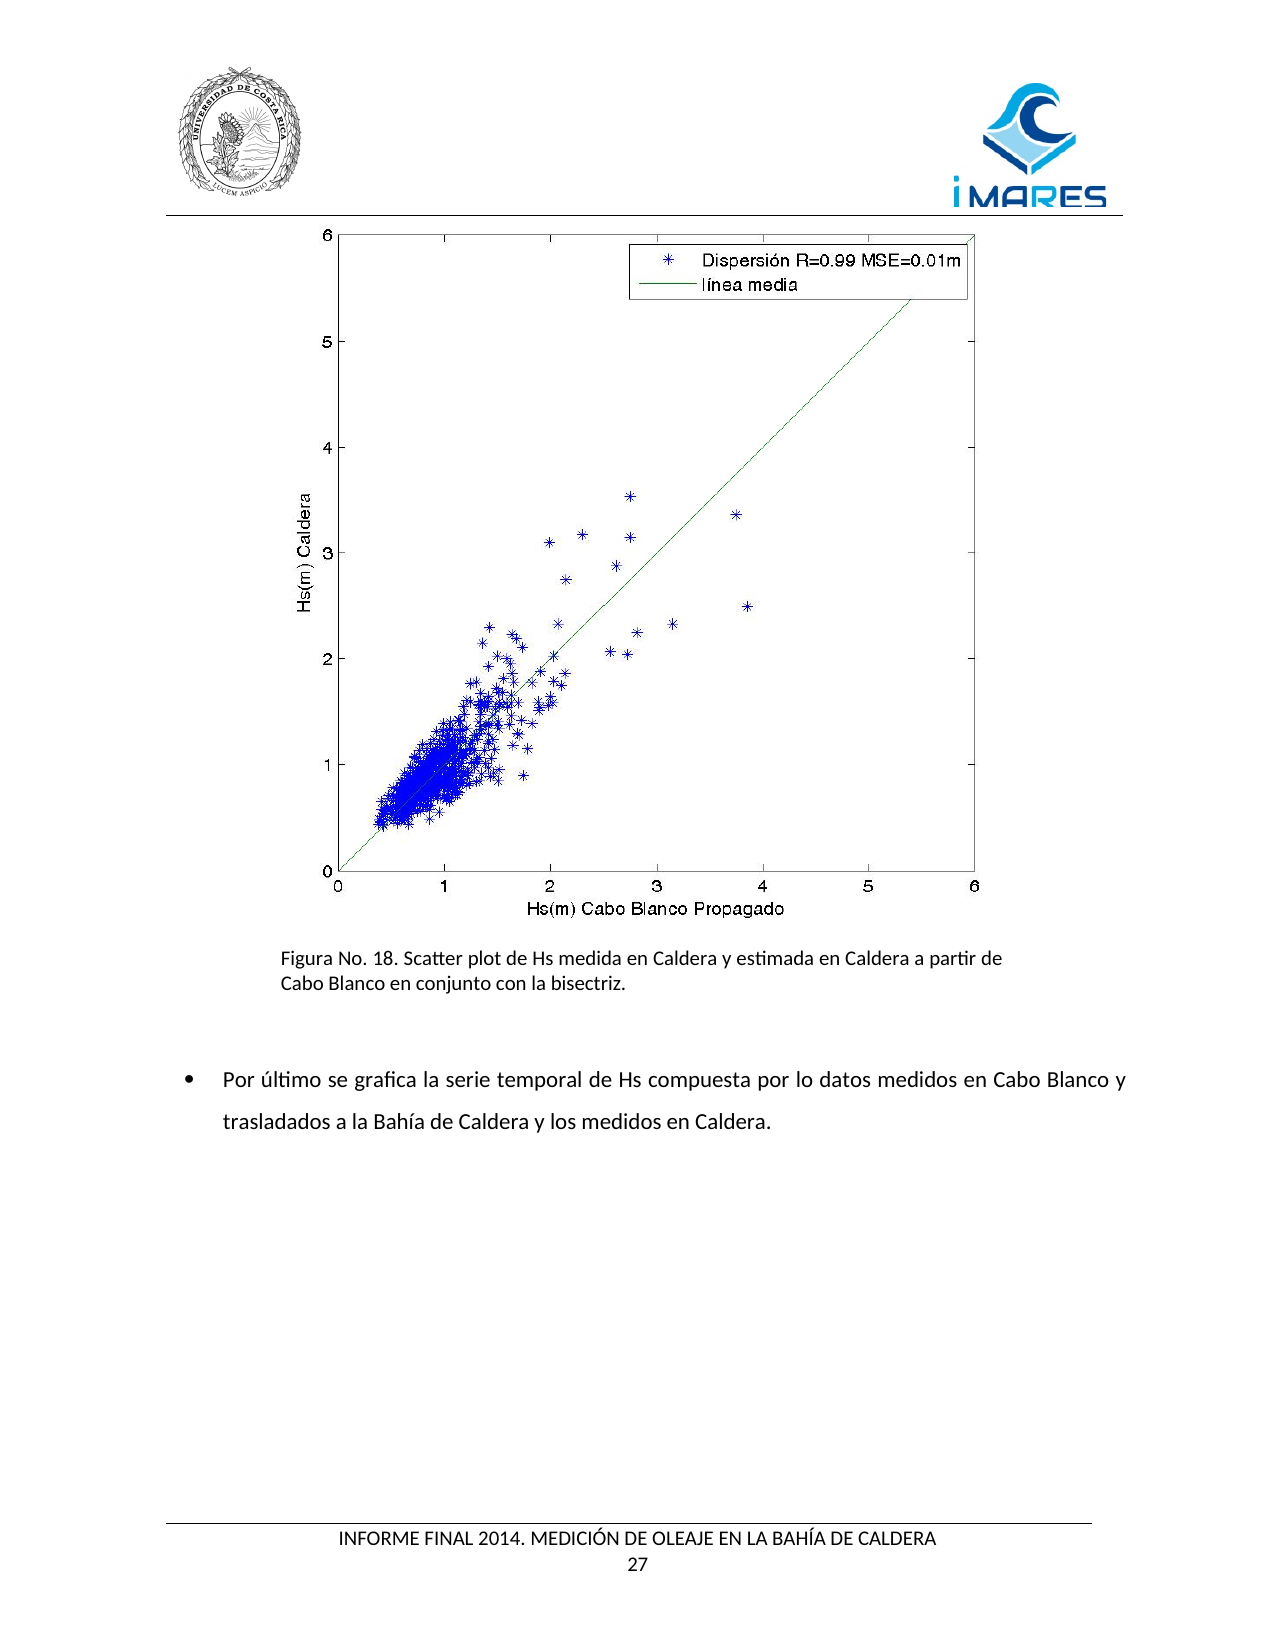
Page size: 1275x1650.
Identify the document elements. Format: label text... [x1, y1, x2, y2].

picture [177, 66, 303, 204]
list Por último se grafica la serie temporal de Hs compuesta por lo datos medidos en Cabo Blanco y trasladados a la Bahía de Caldera y los medidos en Caldera. [185, 1065, 1127, 1135]
picture [1036, 190, 1052, 205]
picture [285, 226, 991, 924]
picture [953, 83, 1107, 205]
text Figura No. 18. Scatter plot de Hs medida en Caldera y estimada en Caldera a partir de Cabo Blanco en conjunto con la bisectriz. [281, 945, 1004, 996]
